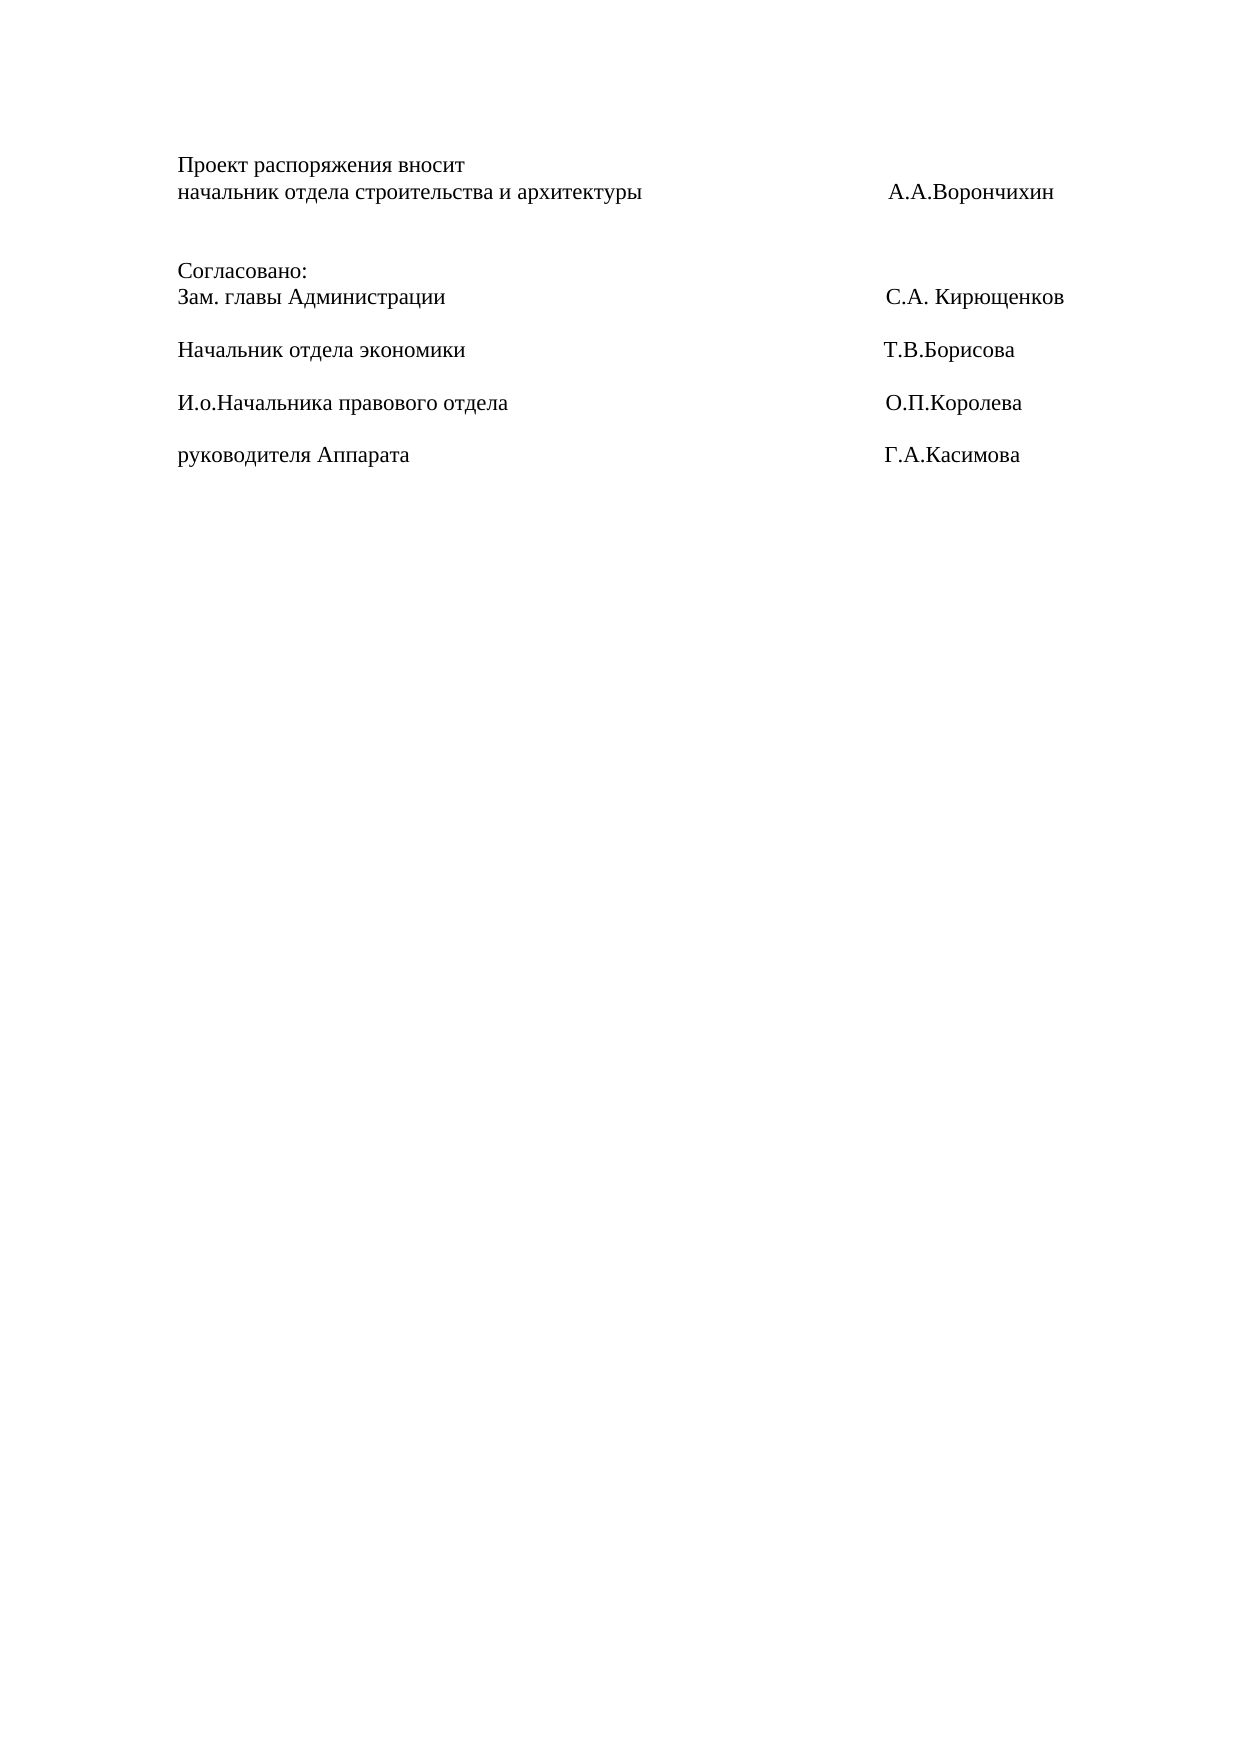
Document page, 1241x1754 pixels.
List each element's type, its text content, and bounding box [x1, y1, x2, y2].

text Начальник отдела экономики Т.В.Борисова [177, 336, 1152, 362]
text И.о.Начальника правового отдела О.П.Королева [177, 389, 1152, 415]
text Проект распоряжения вносит [177, 151, 1152, 178]
text руководителя Аппарата Г.А.Касимова [177, 441, 1152, 468]
text Зам. главы Администрации С.А. Кирющенков [177, 283, 1152, 309]
text начальник отдела строительства и архитектуры А.А.Ворончихин [177, 178, 1152, 204]
text Согласовано: [177, 257, 1152, 283]
